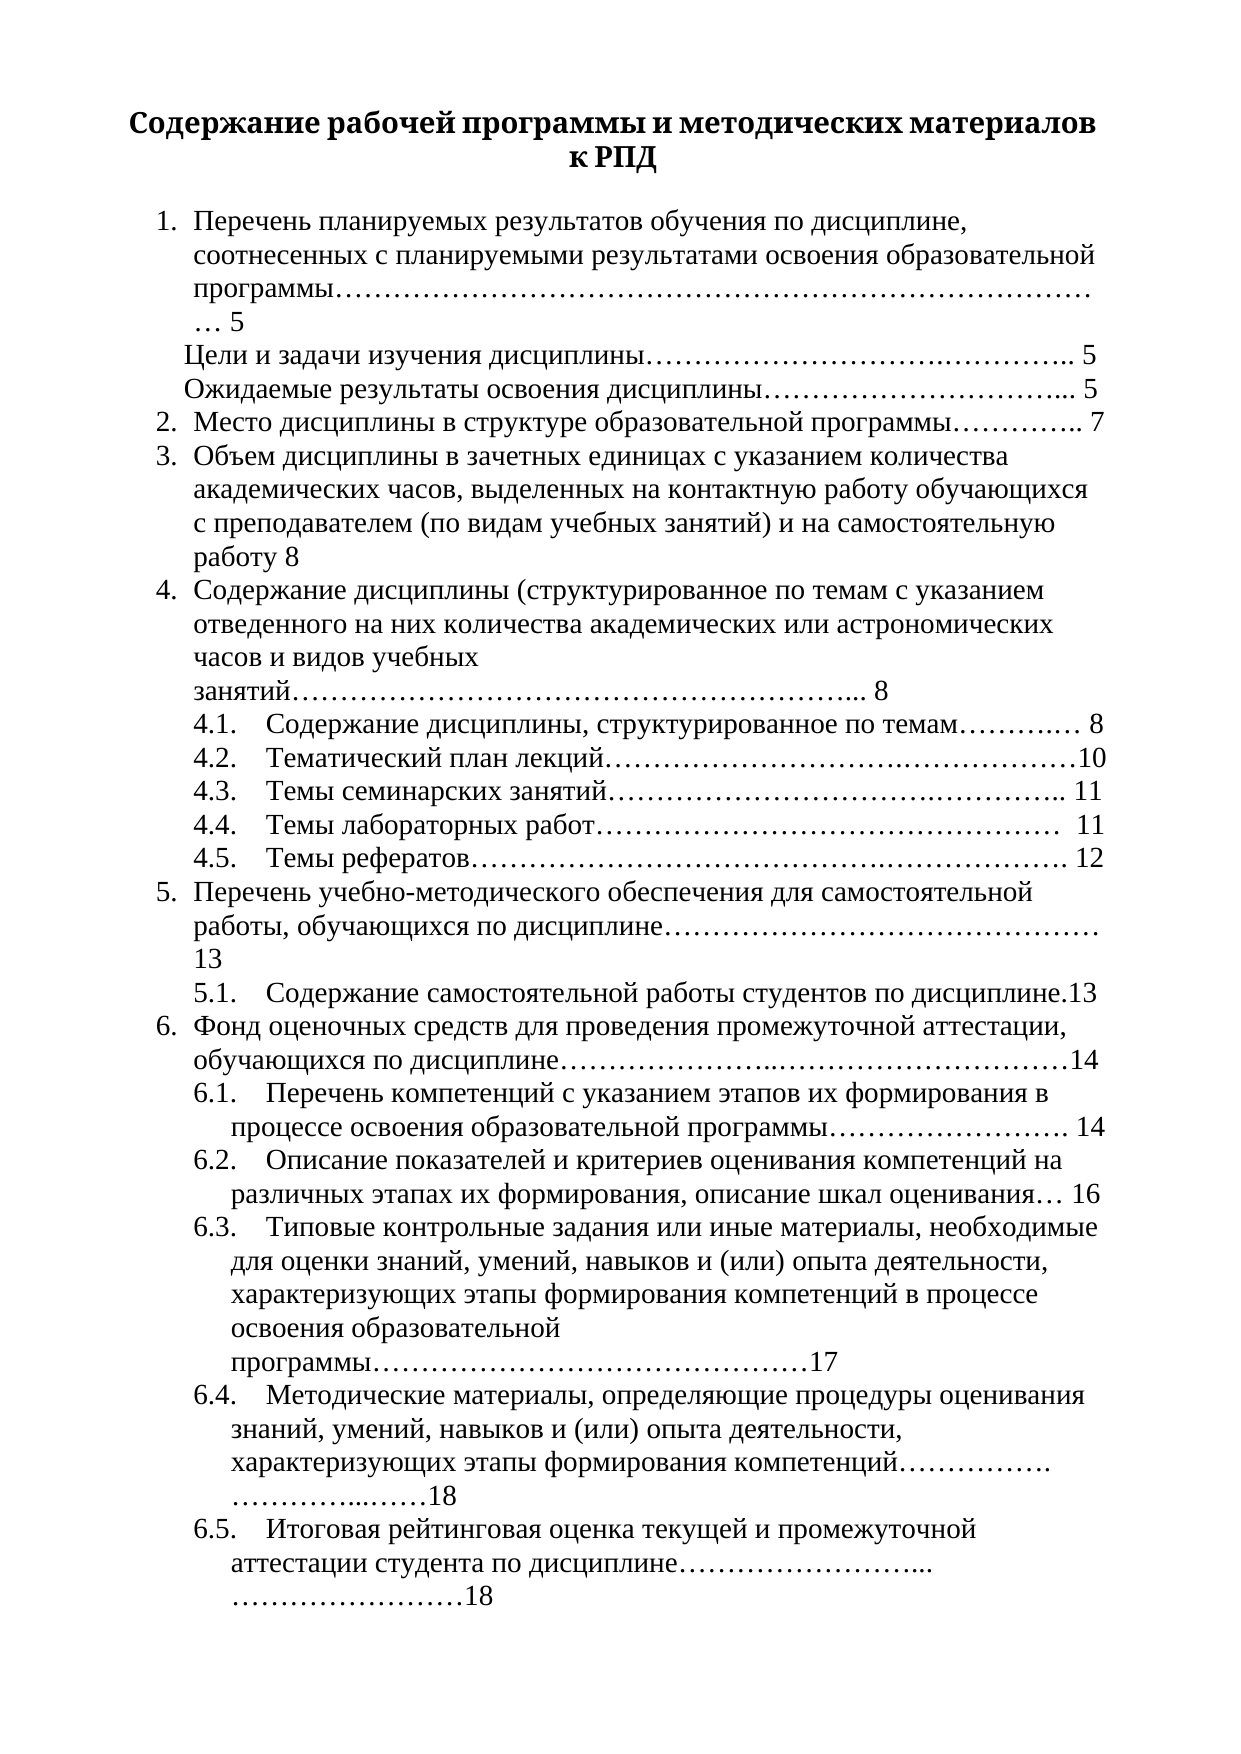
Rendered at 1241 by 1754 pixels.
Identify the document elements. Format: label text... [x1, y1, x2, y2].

list Типовые контрольные задания или иные материалы, необходимые для оценки знаний, умений, навыков и (или) опыта деятельности, характеризующих этапы формирования компетенций в процессе освоения образовательной программы………………………………………17 [193, 1209, 1107, 1377]
list Содержание дисциплины (структурированное по темам с указанием отведенного на них количества академических или астрономических часов и видов учебных занятий…………………………………………………... 8 [156, 572, 1107, 706]
list Место дисциплины в структуре образовательной программы………….. 7 [156, 404, 1107, 438]
text Цели и задачи изучения дисциплины………………………….………….. 5 [118, 337, 1107, 371]
list Темы лабораторных работ………………………………………… 11 [193, 807, 1107, 841]
list Содержание дисциплины, структурированное по темам……….… 8 [193, 706, 1107, 740]
list Объем дисциплины в зачетных единицах с указанием количества академических часов, выделенных на контактную работу обучающихся с преподавателем (по видам учебных занятий) и на самостоятельную работу 8 [156, 438, 1107, 572]
list Темы рефератов…………………………………….………………. 12 [193, 841, 1107, 874]
list Тематический план лекций………………………….………………10 [193, 740, 1107, 773]
list Перечень компетенций с указанием этапов их формирования в процессе освоения образовательной программы……………………. 14 [193, 1075, 1107, 1142]
subtitle Содержание рабочей программы и методических материалов к РПД [118, 107, 1107, 174]
list Содержание самостоятельной работы студентов по дисциплине.13 [193, 975, 1107, 1008]
list Описание показателей и критериев оценивания компетенций на различных этапах их формирования, описание шкал оценивания… 16 [193, 1142, 1107, 1209]
list Темы семинарских занятий…………………………….………….. 11 [193, 773, 1107, 807]
text Ожидаемые результаты освоения дисциплины…………………………... 5 [118, 371, 1107, 404]
list Перечень учебно-методического обеспечения для самостоятельной работы, обучающихся по дисциплине………………………………………13 [156, 874, 1107, 975]
list Перечень планируемых результатов обучения по дисциплине, соотнесенных с планируемыми результатами освоения образовательной программы……………………………………………………………………… 5 [156, 203, 1107, 337]
list Итоговая рейтинговая оценка текущей и промежуточной аттестации студента по дисциплине……………………...……………………18 [193, 1511, 1107, 1612]
list Фонд оценочных средств для проведения промежуточной аттестации, обучающихся по дисциплине…………………..…………………………14 [156, 1008, 1107, 1075]
list Методические материалы, определяющие процедуры оценивания знаний, умений, навыков и (или) опыта деятельности, характеризующих этапы формирования компетенций…………….…………...……18 [193, 1377, 1107, 1511]
